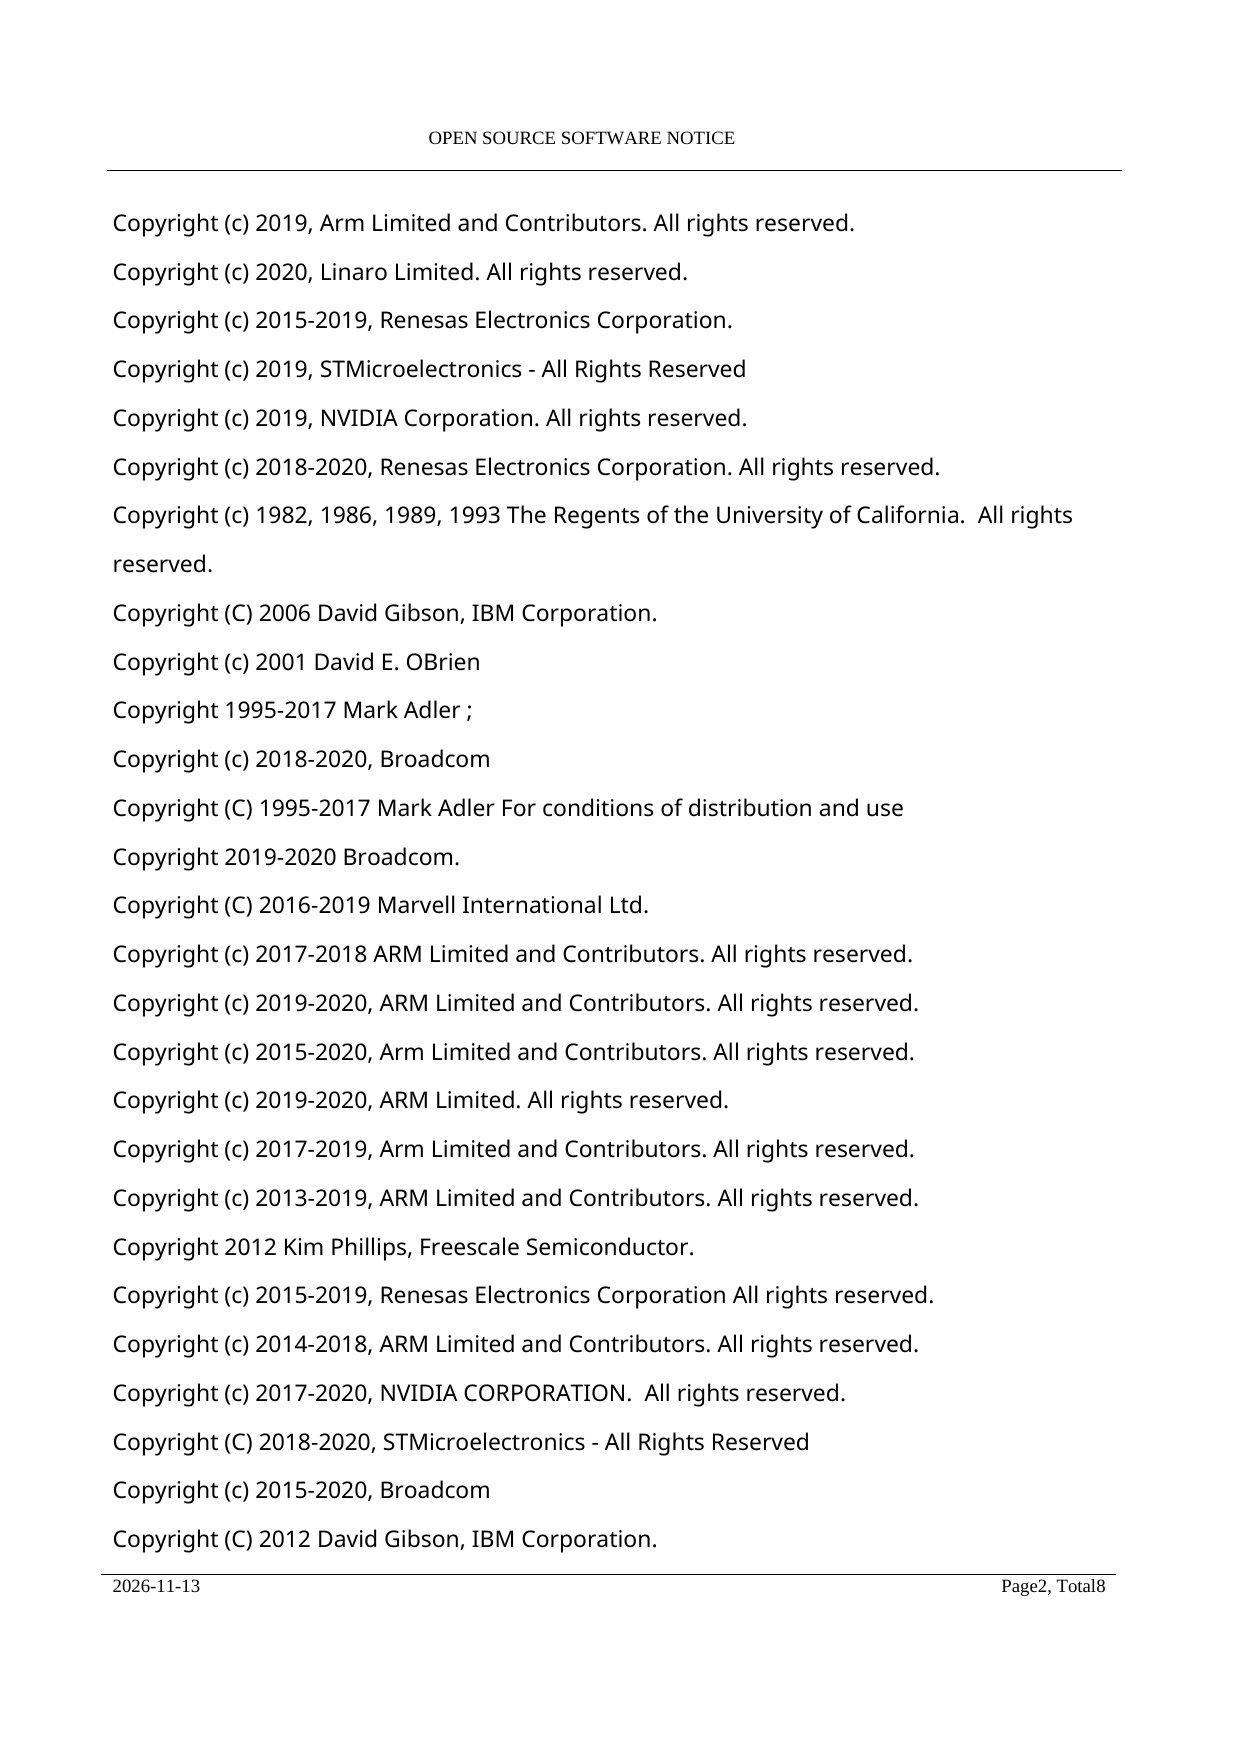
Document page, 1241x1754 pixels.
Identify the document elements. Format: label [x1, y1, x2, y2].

text [112, 206, 1128, 1555]
